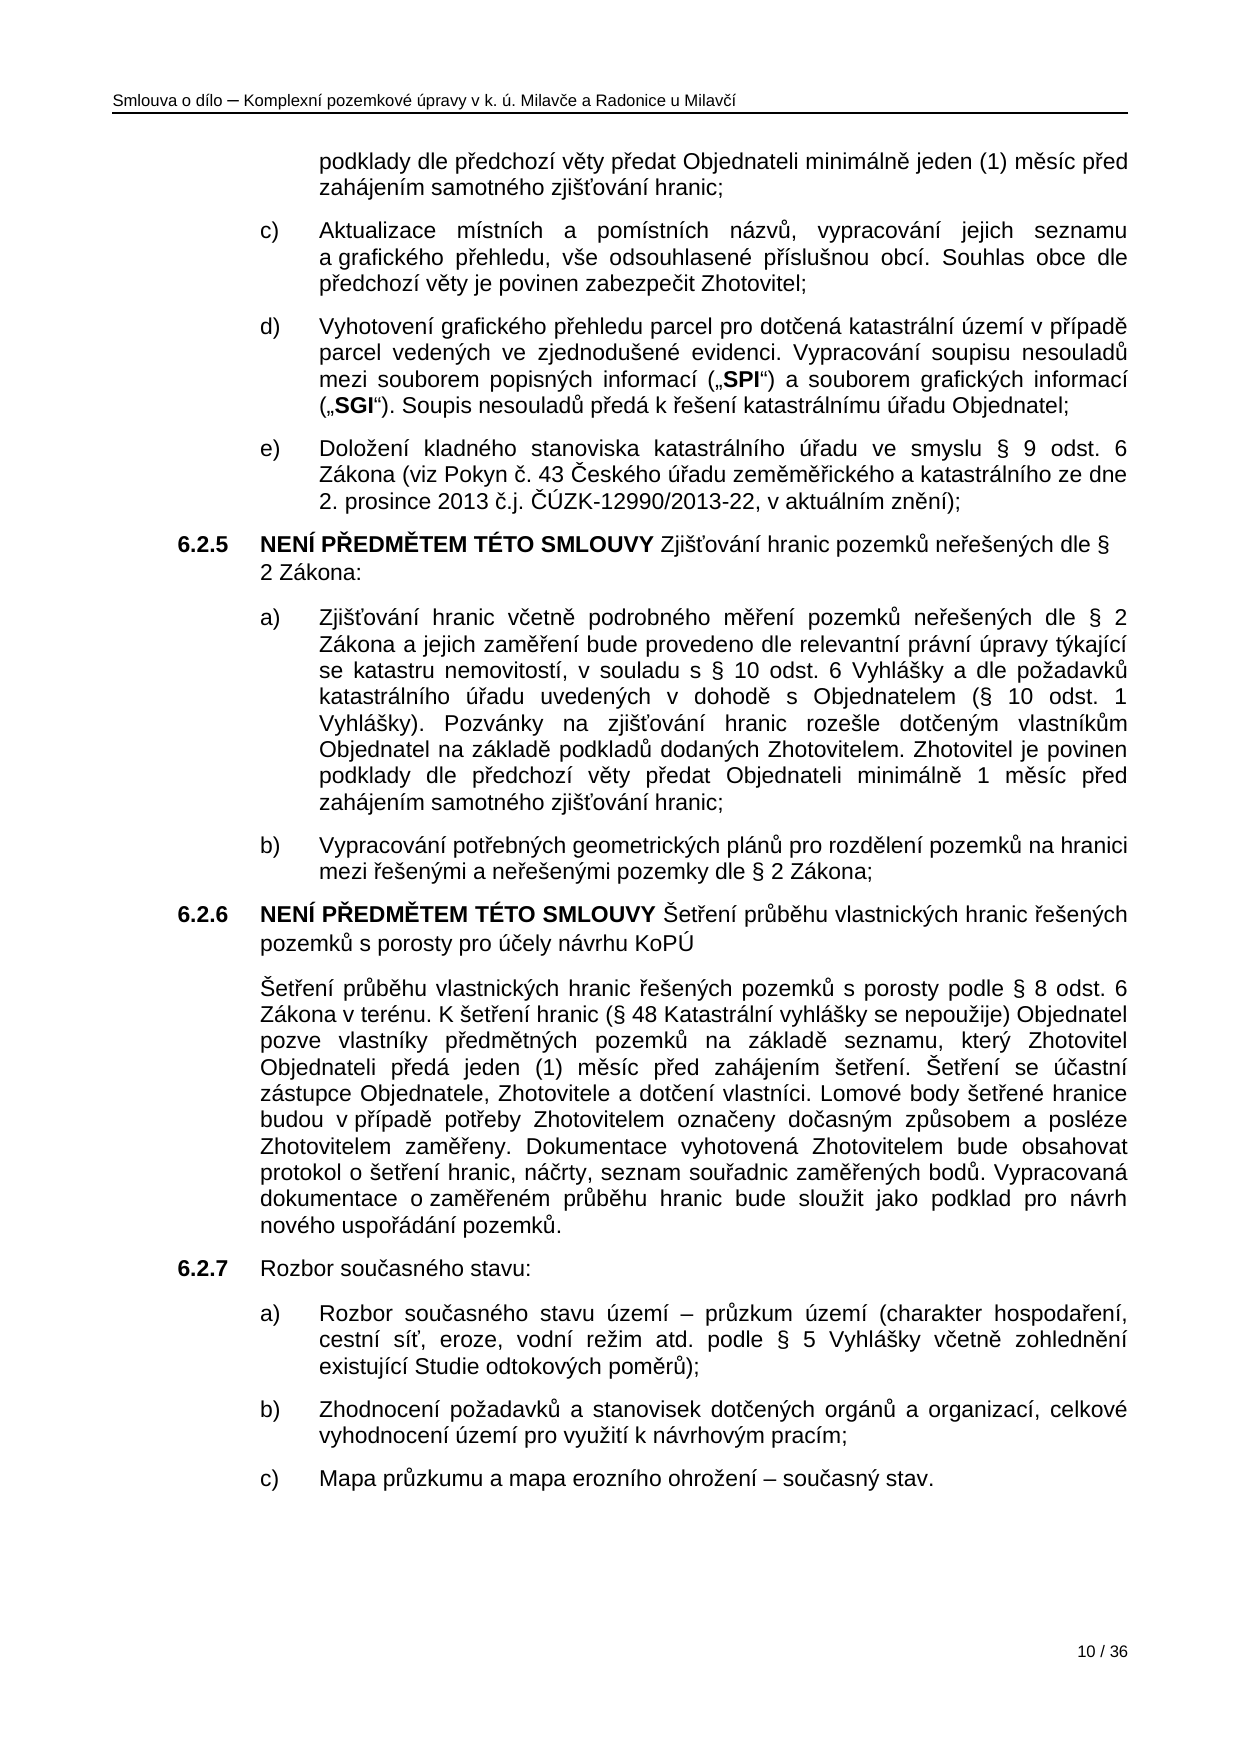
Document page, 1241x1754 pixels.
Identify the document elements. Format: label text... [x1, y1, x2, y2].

list Mapa průzkumu a mapa erozního ohrožení – současný stav. [260, 1465, 1128, 1491]
text Rozbor současného stavu: [177, 1255, 1128, 1281]
list Zhodnocení požadavků a stanovisek dotčených orgánů a organizací, celkové vyhodnocení území pro využití k návrhovým pracím; [260, 1396, 1128, 1448]
list Šetření průběhu vlastnických hranic řešených pozemků s porosty podle § 8 odst. 6 Zákona v terénu. K šetření hranic (§ 48 Katastrální vyhlášky se nepoužije) Objednatel pozve vlastníky předmětných pozemků na základě seznamu, který Zhotovitel Objednateli předá jeden (1) měsíc před zahájením šetření. Šetření se účastní zástupce Objednatele, Zhotovitele a dotčení vlastníci. Lomové body šetřené hranice budou v případě potřeby Zhotovitelem označeny dočasným způsobem a posléze Zhotovitelem zaměřeny. Dokumentace vyhotovená Zhotovitelem bude obsahovat protokol o šetření hranic, náčrty, seznam souřadnic zaměřených bodů. Vypracovaná dokumentace o zaměřeném průběhu hranic bude sloužit jako podklad pro návrh nového uspořádání pozemků. [260, 974, 1128, 1238]
list Doložení kladného stanoviska katastrálního úřadu ve smyslu § 9 odst. 6 Zákona (viz Pokyn č. 43 Českého úřadu zeměměřického a katastrálního ze dne 2. prosince 2013 č.j. ČÚZK-12990/2013-22, v aktuálním znění); [260, 435, 1128, 514]
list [260, 148, 1128, 200]
text NENÍ PŘEDMĚTEM TÉTO SMLOUVY Zjišťování hranic pozemků neřešených dle § 2 Zákona: [177, 531, 1128, 585]
list Rozbor současného stavu území – průzkum území (charakter hospodaření, cestní síť, eroze, vodní režim atd. podle § 5 Vyhlášky včetně zohlednění existující Studie odtokových poměrů); [260, 1300, 1128, 1379]
list Vyhotovení grafického přehledu parcel pro dotčená katastrální území v případě parcel vedených ve zjednodušené evidenci. Vypracování soupisu nesouladů mezi souborem popisných informací („SPI“) a souborem grafických informací („SGI“). Soupis nesouladů předá k řešení katastrálnímu úřadu Objednatel; [260, 313, 1128, 418]
list Aktualizace místních a pomístních názvů, vypracování jejich seznamu a grafického přehledu, vše odsouhlasené příslušnou obcí. Souhlas obce dle předchozí věty je povinen zabezpečit Zhotovitel; [260, 217, 1128, 296]
list Vypracování potřebných geometrických plánů pro rozdělení pozemků na hranici mezi řešenými a neřešenými pozemky dle § 2 Zákona; [260, 832, 1128, 884]
list Zjišťování hranic včetně podrobného měření pozemků neřešených dle § 2 Zákona a jejich zaměření bude provedeno dle relevantní právní úpravy týkající se katastru nemovitostí, v souladu s § 10 odst. 6 Vyhlášky a dle požadavků katastrálního úřadu uvedených v dohodě s Objednatelem (§ 10 odst. 1 Vyhlášky). Pozvánky na zjišťování hranic rozešle dotčeným vlastníkům Objednatel na základě podkladů dodaných Zhotovitelem. Zhotovitel je povinen podklady dle předchozí věty předat Objednateli minimálně 1 měsíc před zahájením samotného zjišťování hranic; [260, 604, 1128, 815]
text NENÍ PŘEDMĚTEM TÉTO SMLOUVY Šetření průběhu vlastnických hranic řešených pozemků s porosty pro účely návrhu KoPÚ [177, 901, 1128, 956]
